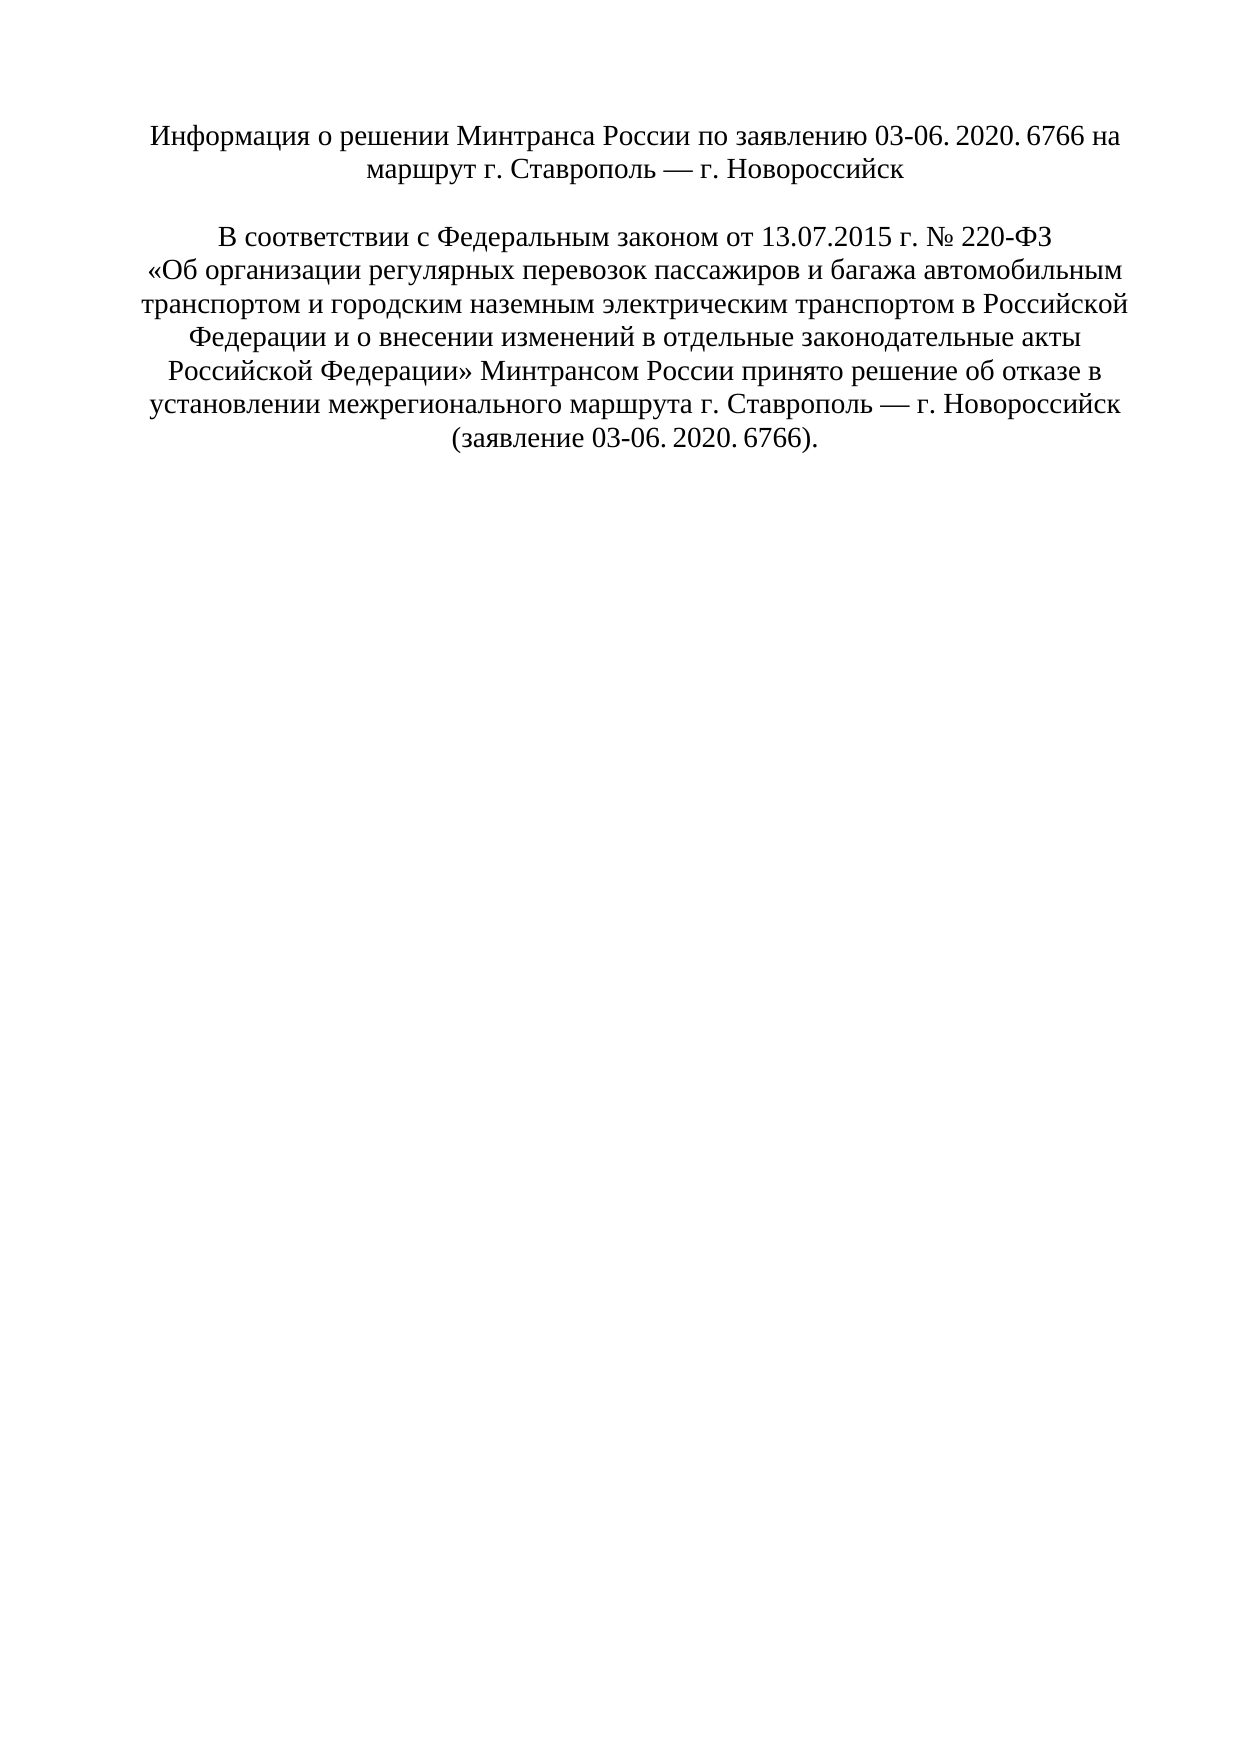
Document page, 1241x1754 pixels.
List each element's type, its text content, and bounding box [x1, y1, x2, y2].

text Информация о решении Минтранса России по заявлению 03-06. 2020. 6766 на маршрут г. Ставрополь — г. Новороссийск [118, 118, 1152, 185]
text В соответствии с Федеральным законом от 13.07.2015 г. № 220-ФЗ «Об организации регулярных перевозок пассажиров и багажа автомобильным транспортом и городским наземным электрическим транспортом в Российской Федерации и о внесении изменений в отдельные законодательные акты Российской Федерации» Минтрансом России принято решение об отказе в установлении межрегионального маршрута г. Ставрополь — г. Новороссийск (заявление 03-06. 2020. 6766). [118, 219, 1152, 453]
